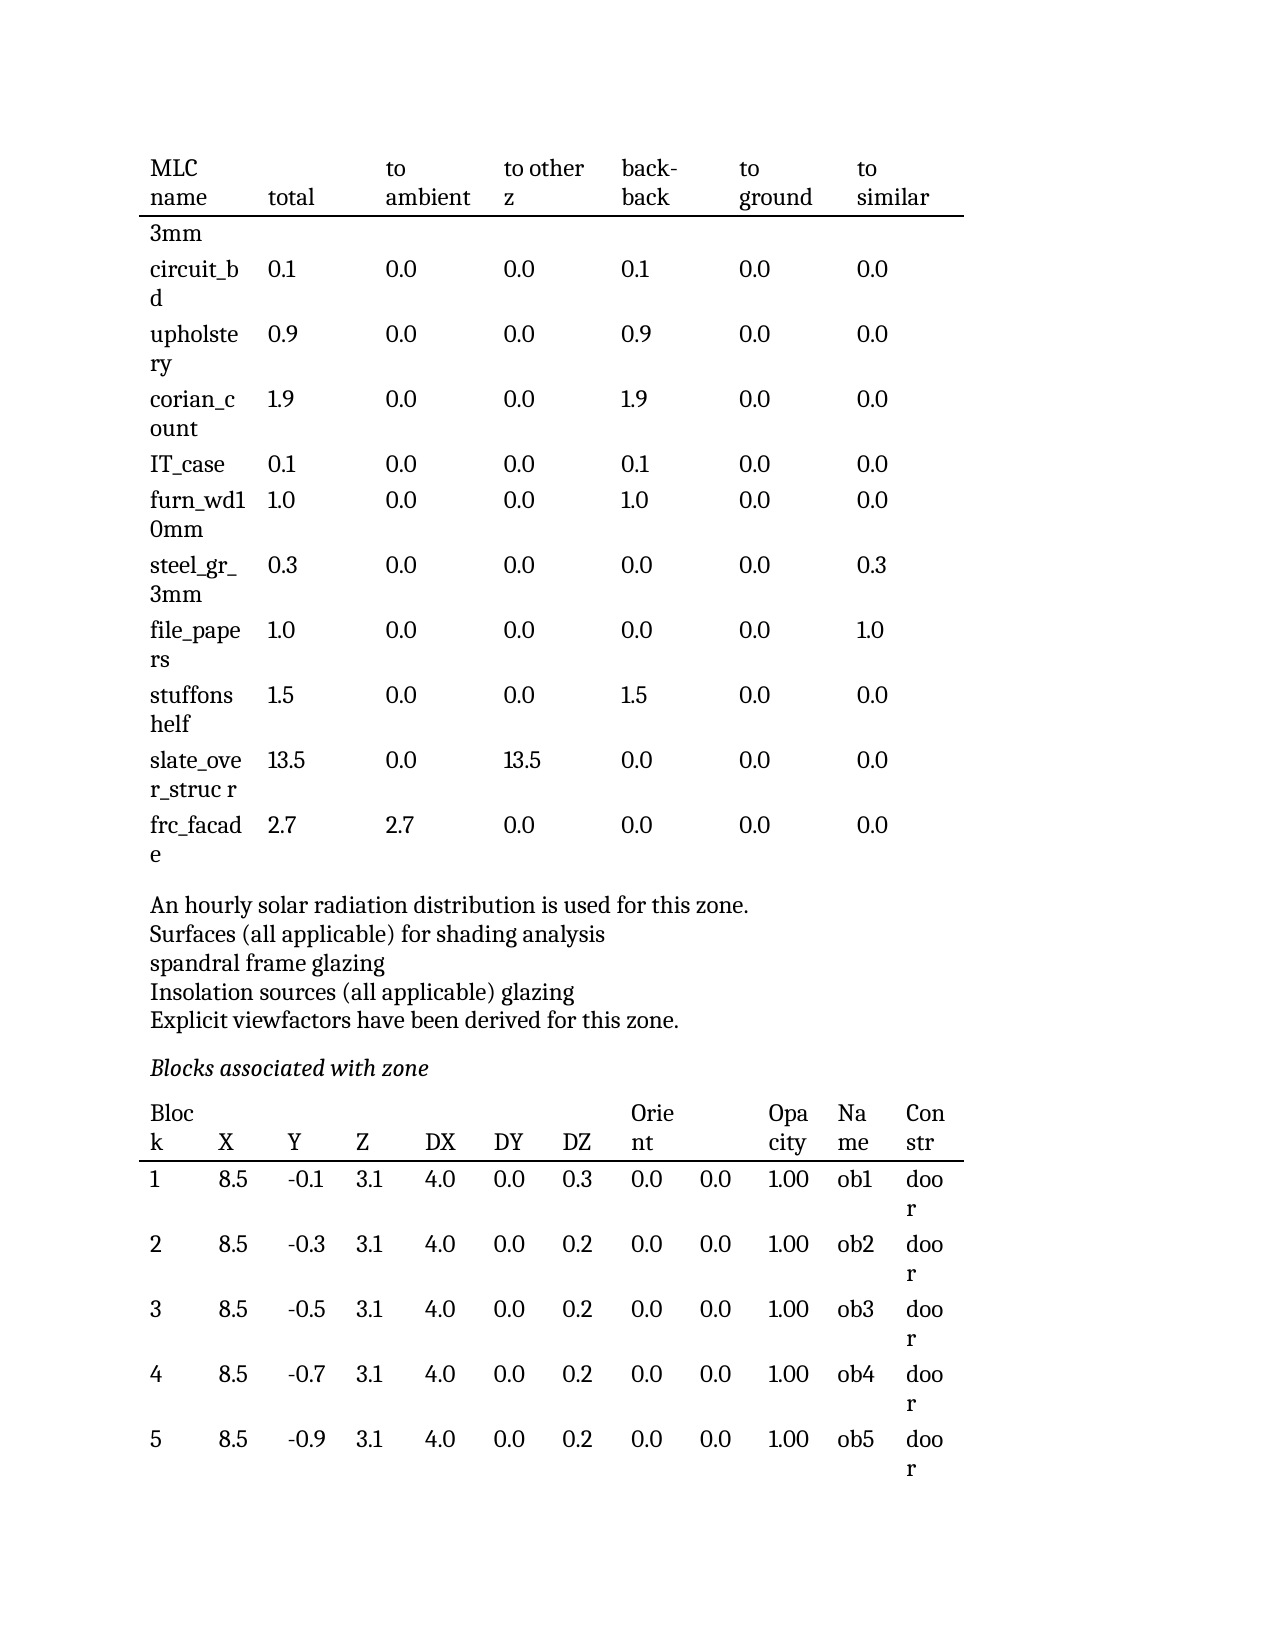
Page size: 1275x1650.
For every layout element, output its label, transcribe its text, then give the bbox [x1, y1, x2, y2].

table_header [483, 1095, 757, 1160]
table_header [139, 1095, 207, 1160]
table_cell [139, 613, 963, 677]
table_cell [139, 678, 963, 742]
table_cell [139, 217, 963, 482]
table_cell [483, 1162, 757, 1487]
text An hourly solar radiation distribution is used for this zone. Surfaces (all applicable) for shading analysis spandral frame glazing Insolation sources (all applicable) glazing Explicit viewfactors have been derived for this zone. [150, 891, 1125, 1035]
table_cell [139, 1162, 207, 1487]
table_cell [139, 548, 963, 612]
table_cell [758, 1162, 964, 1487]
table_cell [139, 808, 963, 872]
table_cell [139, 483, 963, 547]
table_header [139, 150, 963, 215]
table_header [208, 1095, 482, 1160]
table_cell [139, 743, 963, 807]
text Blocks associated with zone [150, 1054, 1125, 1082]
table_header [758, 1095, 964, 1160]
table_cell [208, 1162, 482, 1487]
